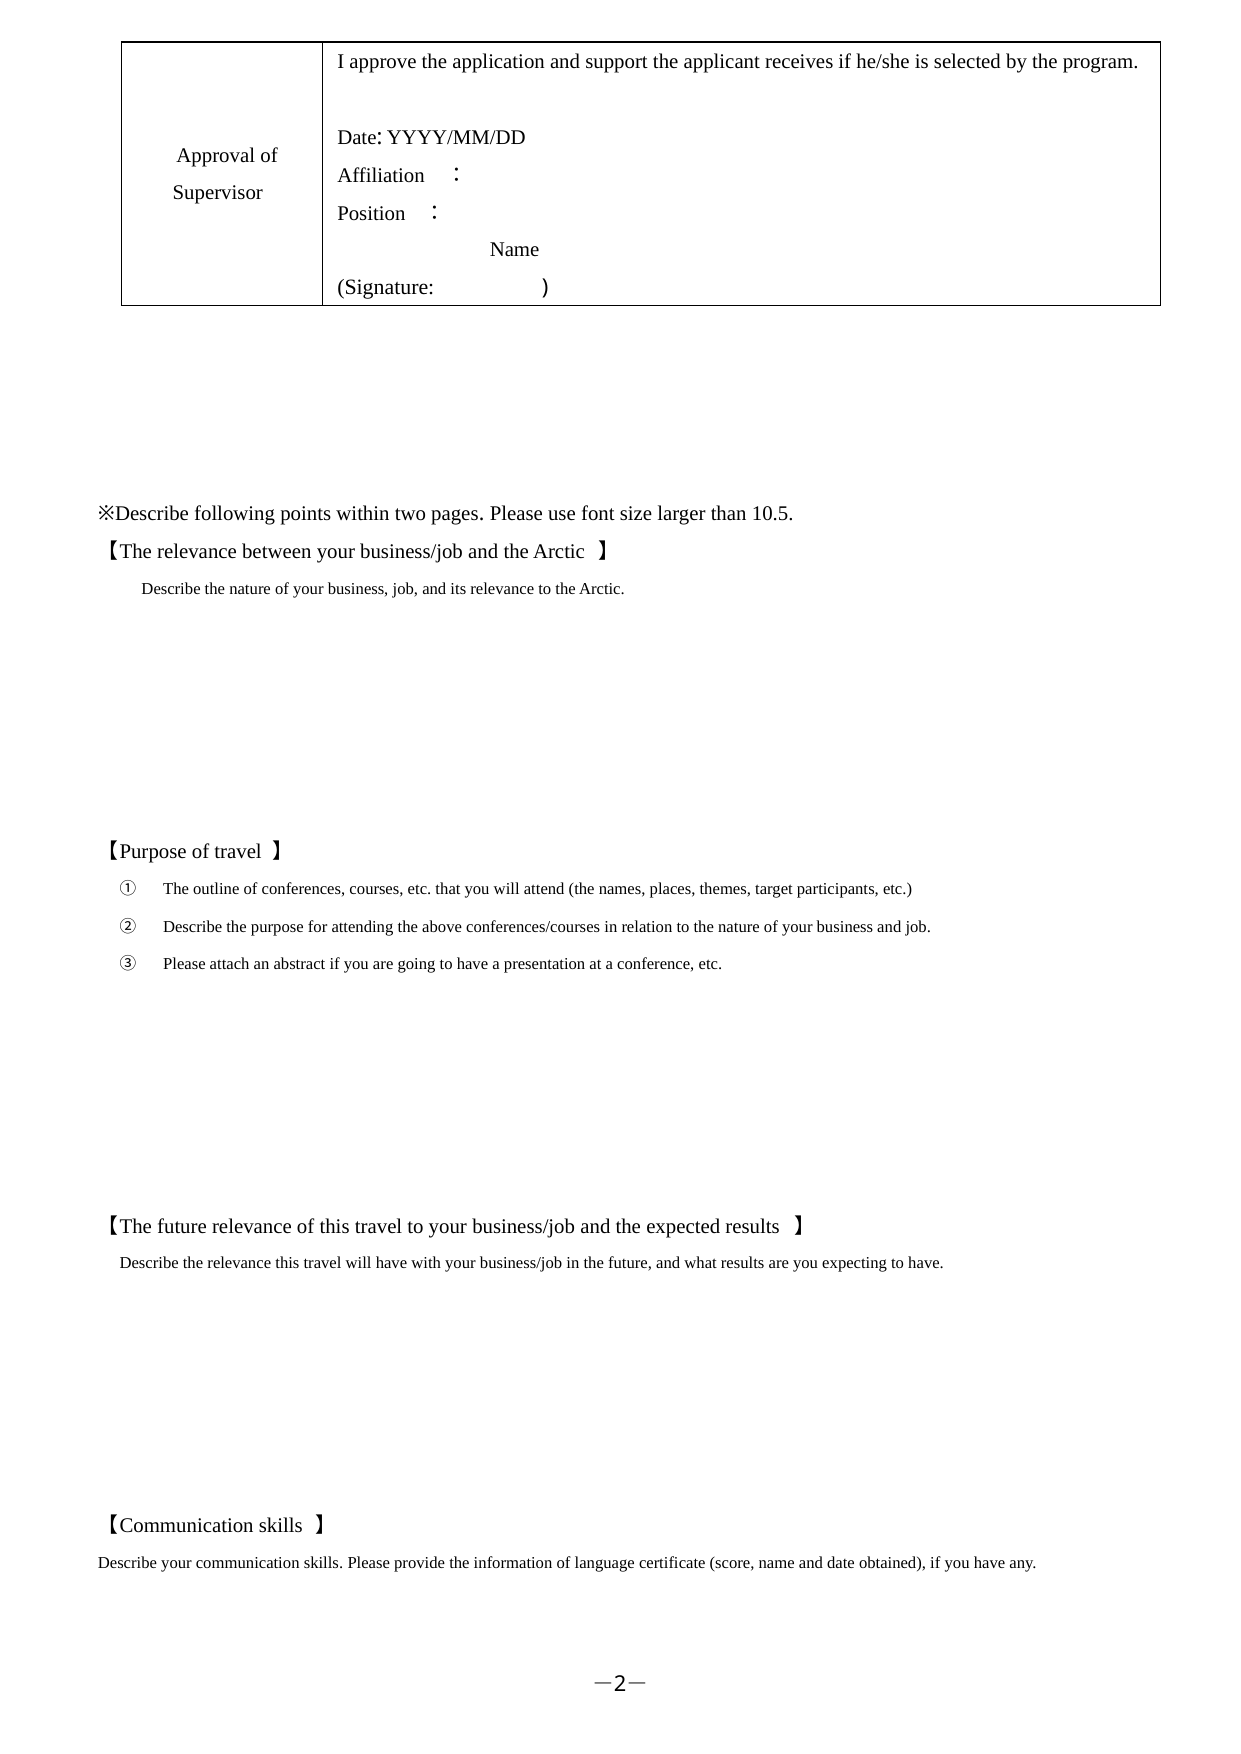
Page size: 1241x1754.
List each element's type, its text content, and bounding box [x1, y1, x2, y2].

text ③ Please attach an abstract if you are going to have a presentation at a conference, etc. [98, 943, 1143, 981]
text Describe your communication skills. Please provide the information of language certificate (score, name and date obtained), if you have any. [98, 1543, 1143, 1581]
table_header I approve the application and support the applicant receives if he/she is selected by the program. Date: YYYY/MM/DD Affiliation： Position： Name (Signature: ) [323, 43, 1160, 305]
text Describe the relevance this travel will have with your business/job in the future, and what results are you expecting to have. [98, 1243, 1143, 1281]
text 【Purpose of travel】 [98, 831, 1143, 868]
text 【Communication skills】 [98, 1506, 1143, 1543]
text ① The outline of conferences, courses, etc. that you will attend (the names, places, themes, target participants, etc.) [98, 868, 1143, 906]
text 【The relevance between your business/job and the Arctic】 [98, 531, 1143, 568]
text ② Describe the purpose for attending the above conferences/courses in relation to the nature of your business and job. [98, 906, 1143, 943]
text 【The future relevance of this travel to your business/job and the expected results】 [98, 1206, 1143, 1243]
text ※Describe following points within two pages. Please use font size larger than 10.5. [98, 493, 1143, 531]
table_header Approval of Supervisor [122, 43, 322, 305]
text Describe the nature of your business, job, and its relevance to the Arctic. [98, 568, 1143, 606]
